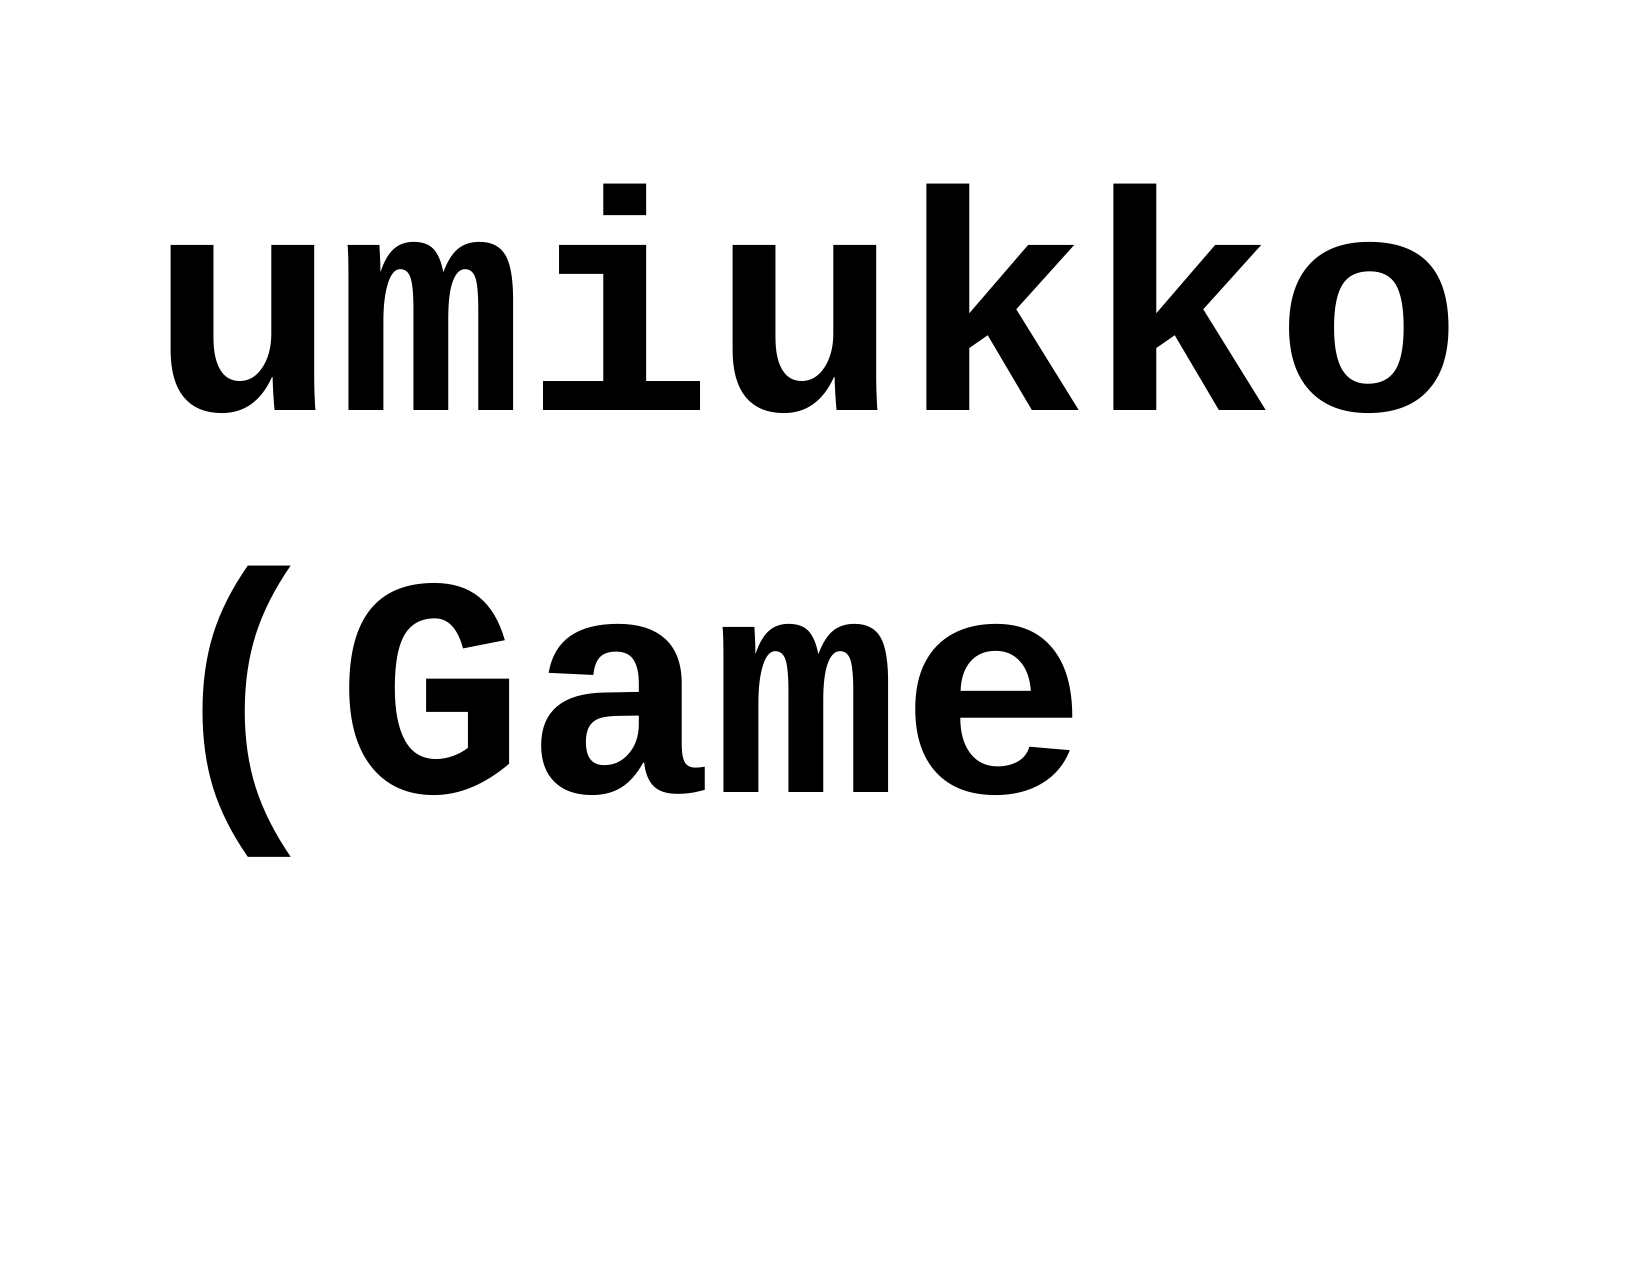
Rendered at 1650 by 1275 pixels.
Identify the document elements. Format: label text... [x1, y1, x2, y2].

text public static void PiirraLumiukko(Game peli, double x, double y) [150, 150, 1500, 886]
